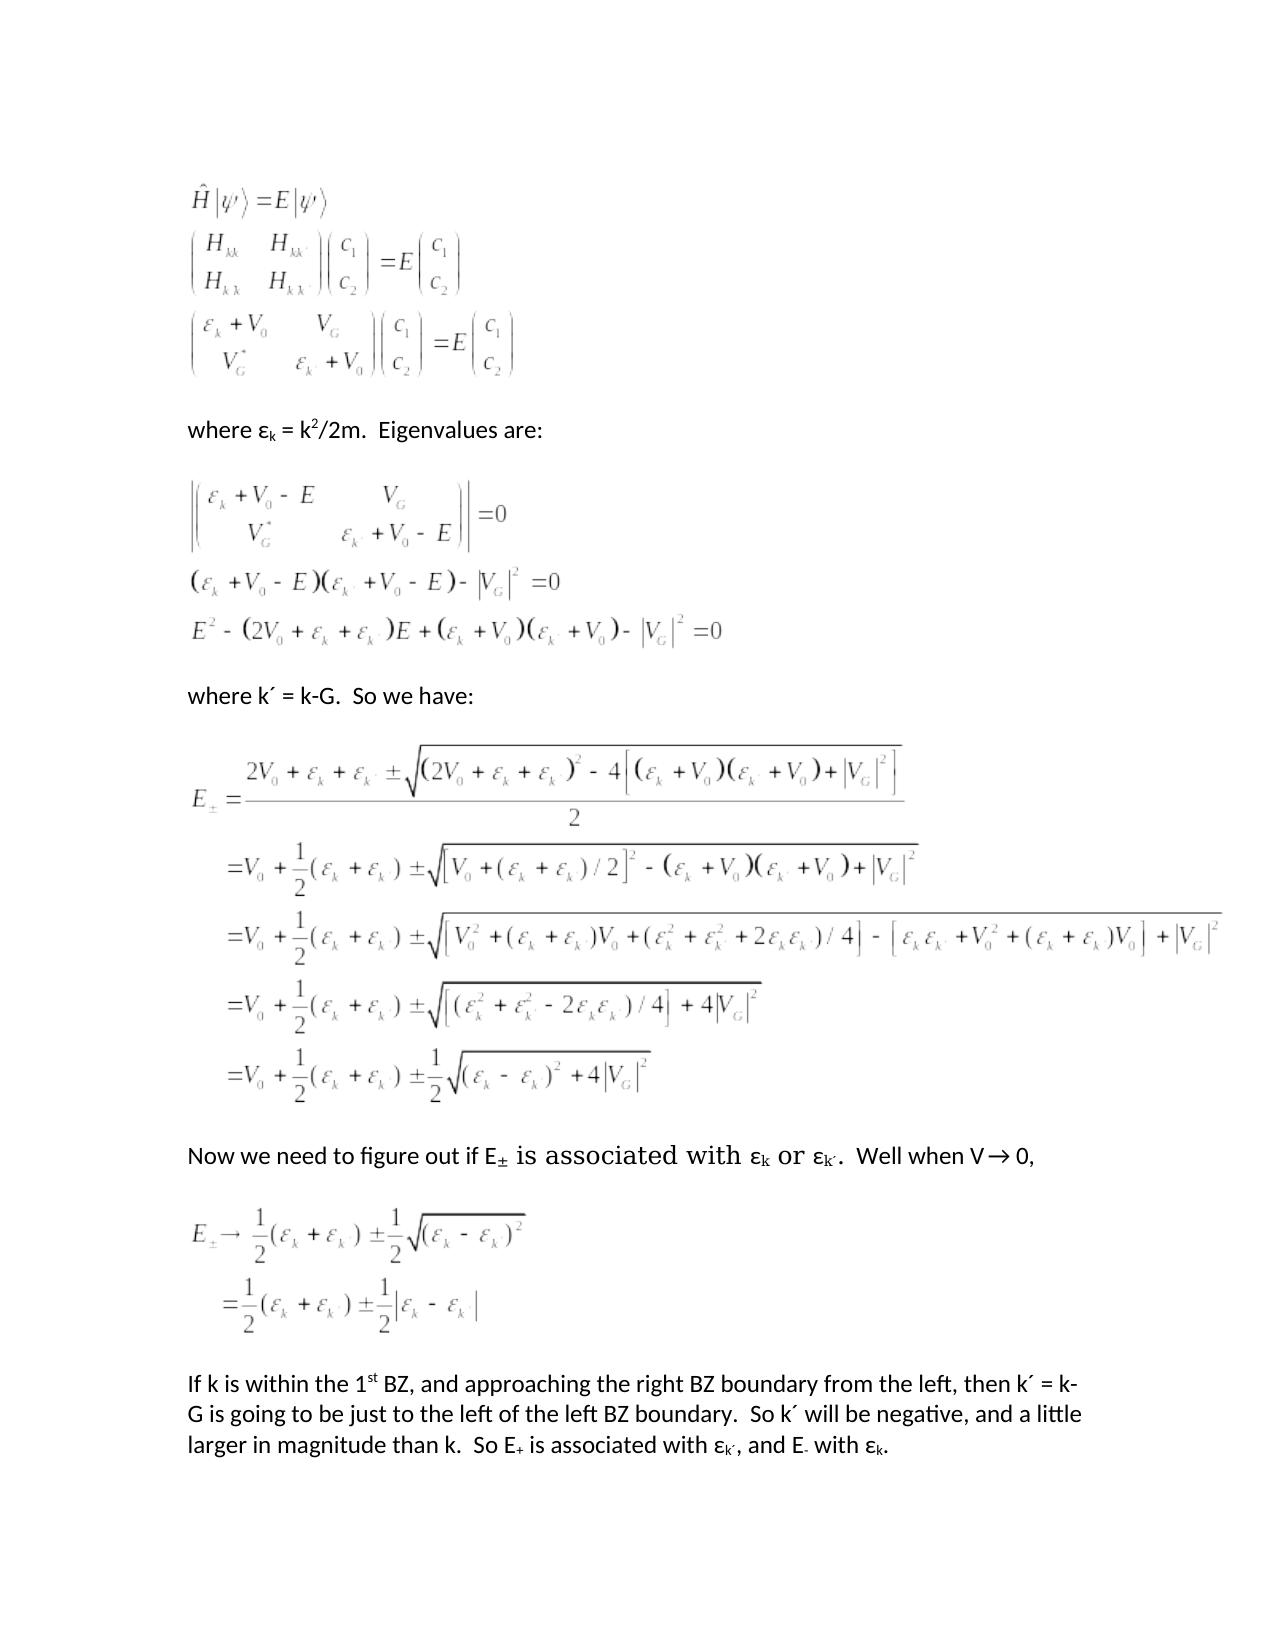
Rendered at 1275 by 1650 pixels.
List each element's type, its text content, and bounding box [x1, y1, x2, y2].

text where εk = k2/2m. Eigenvalues are: [187, 414, 1087, 445]
text Now we need to figure out if E± is associated with εk or εk´. Well when V → 0, [187, 1139, 1087, 1170]
text where k´ = k-G. So we have: [187, 680, 1087, 711]
text If k is within the 1st BZ, and approaching the right BZ boundary from the left, then k´ = k-G is going to be just to the left of the left BZ boundary. So k´ will be negative, and a little larger in magnitude than k. So E+ is associated with εk´, and E- with εk. [187, 1368, 1087, 1459]
